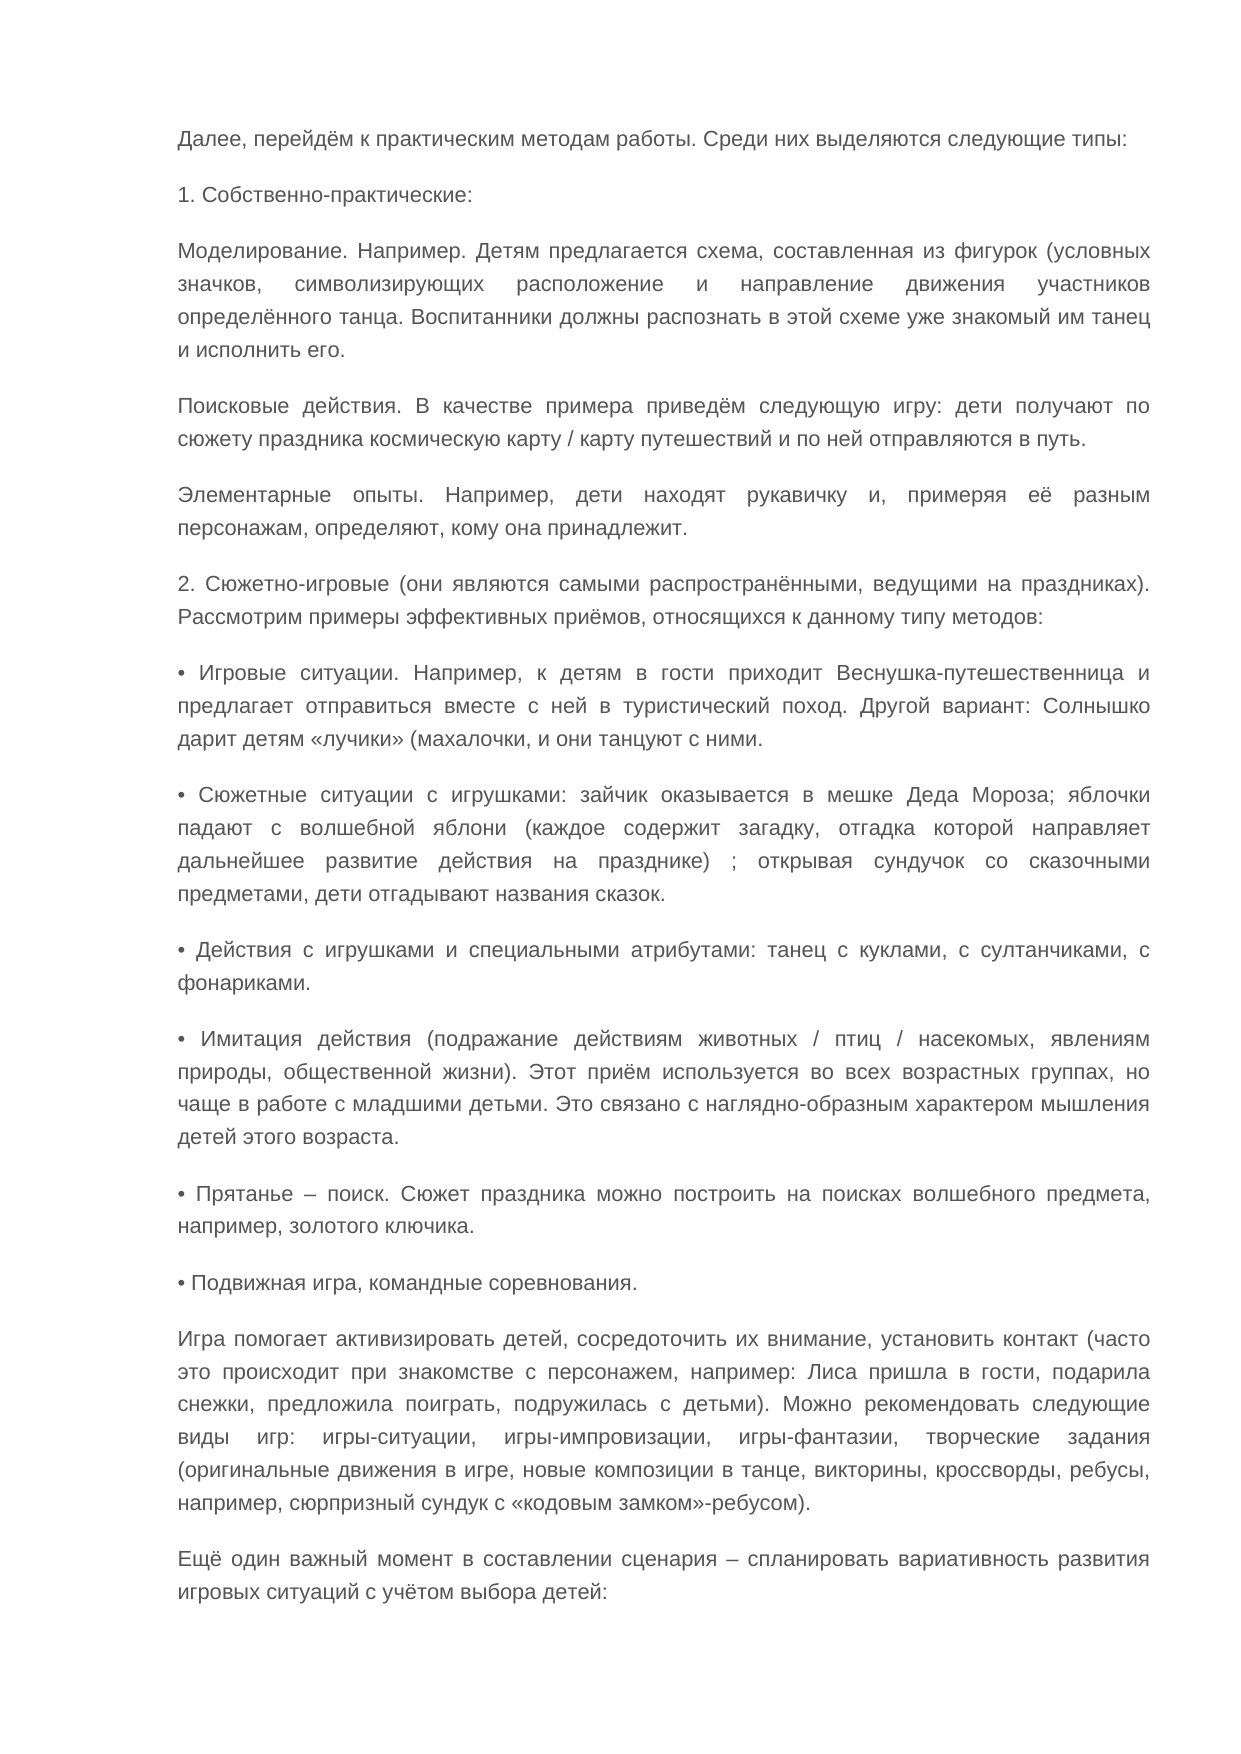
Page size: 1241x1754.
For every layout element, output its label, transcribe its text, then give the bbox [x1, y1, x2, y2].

text • Имитация действия (подражание действиям животных / птиц / насекомых, явлениям природы, общественной жизни). Этот приём используется во всех возрастных группах, но чаще в работе с младшими детьми. Это связано с наглядно-образным характером мышления детей этого возраста. [177, 1018, 1152, 1149]
text Ещё один важный момент в составлении сценария – спланировать вариативность развития игровых ситуаций с учётом выбора детей: [177, 1538, 1152, 1604]
text Игра помогает активизировать детей, сосредоточить их внимание, установить контакт (часто это происходит при знакомстве с персонажем, например: Лиса пришла в гости, подарила снежки, предложила поиграть, подружилась с детьми). Можно рекомендовать следующие виды игр: игры-ситуации, игры-импровизации, игры-фантазии, творческие задания (оригинальные движения в игре, новые композиции в танце, викторины, кроссворды, ребусы, например, сюрпризный сундук с «кодовым замком»-ребусом). [177, 1318, 1152, 1515]
text Элементарные опыты. Например, дети находят рукавичку и, примеряя её разным персонажам, определяют, кому она принадлежит. [177, 474, 1152, 540]
text • Сюжетные ситуации с игрушками: зайчик оказывается в мешке Деда Мороза; яблочки падают с волшебной яблони (каждое содержит загадку, отгадка которой направляет дальнейшее развитие действия на празднике) ; открывая сундучок со сказочными предметами, дети отгадывают названия сказок. [177, 774, 1152, 906]
text Моделирование. Например. Детям предлагается схема, составленная из фигурок (условных значков, символизирующих расположение и направление движения участников определённого танца. Воспитанники должны распознать в этой схеме уже знакомый им танец и исполнить его. [177, 231, 1152, 362]
text • Прятанье – поиск. Сюжет праздника можно построить на поисках волшебного предмета, например, золотого ключика. [177, 1173, 1152, 1238]
text • Подвижная игра, командные соревнования. [177, 1262, 1152, 1295]
text Далее, перейдём к практическим методам работы. Среди них выделяются следующие типы: [177, 118, 1152, 151]
text • Действия с игрушками и специальными атрибутами: танец с куклами, с султанчиками, с фонариками. [177, 929, 1152, 995]
text • Игровые ситуации. Например, к детям в гости приходит Веснушка-путешественница и предлагает отправиться вместе с ней в туристический поход. Другой вариант: Солнышко дарит детям «лучики» (махалочки, и они танцуют с ними. [177, 652, 1152, 751]
text 1. Собственно-практические: [177, 174, 1152, 207]
text 2. Сюжетно-игровые (они являются самыми распространёнными, ведущими на праздниках). Рассмотрим примеры эффективных приёмов, относящихся к данному типу методов: [177, 563, 1152, 629]
text Поисковые действия. В качестве примера приведём следующую игру: дети получают по сюжету праздника космическую карту / карту путешествий и по ней отправляются в путь. [177, 385, 1152, 451]
